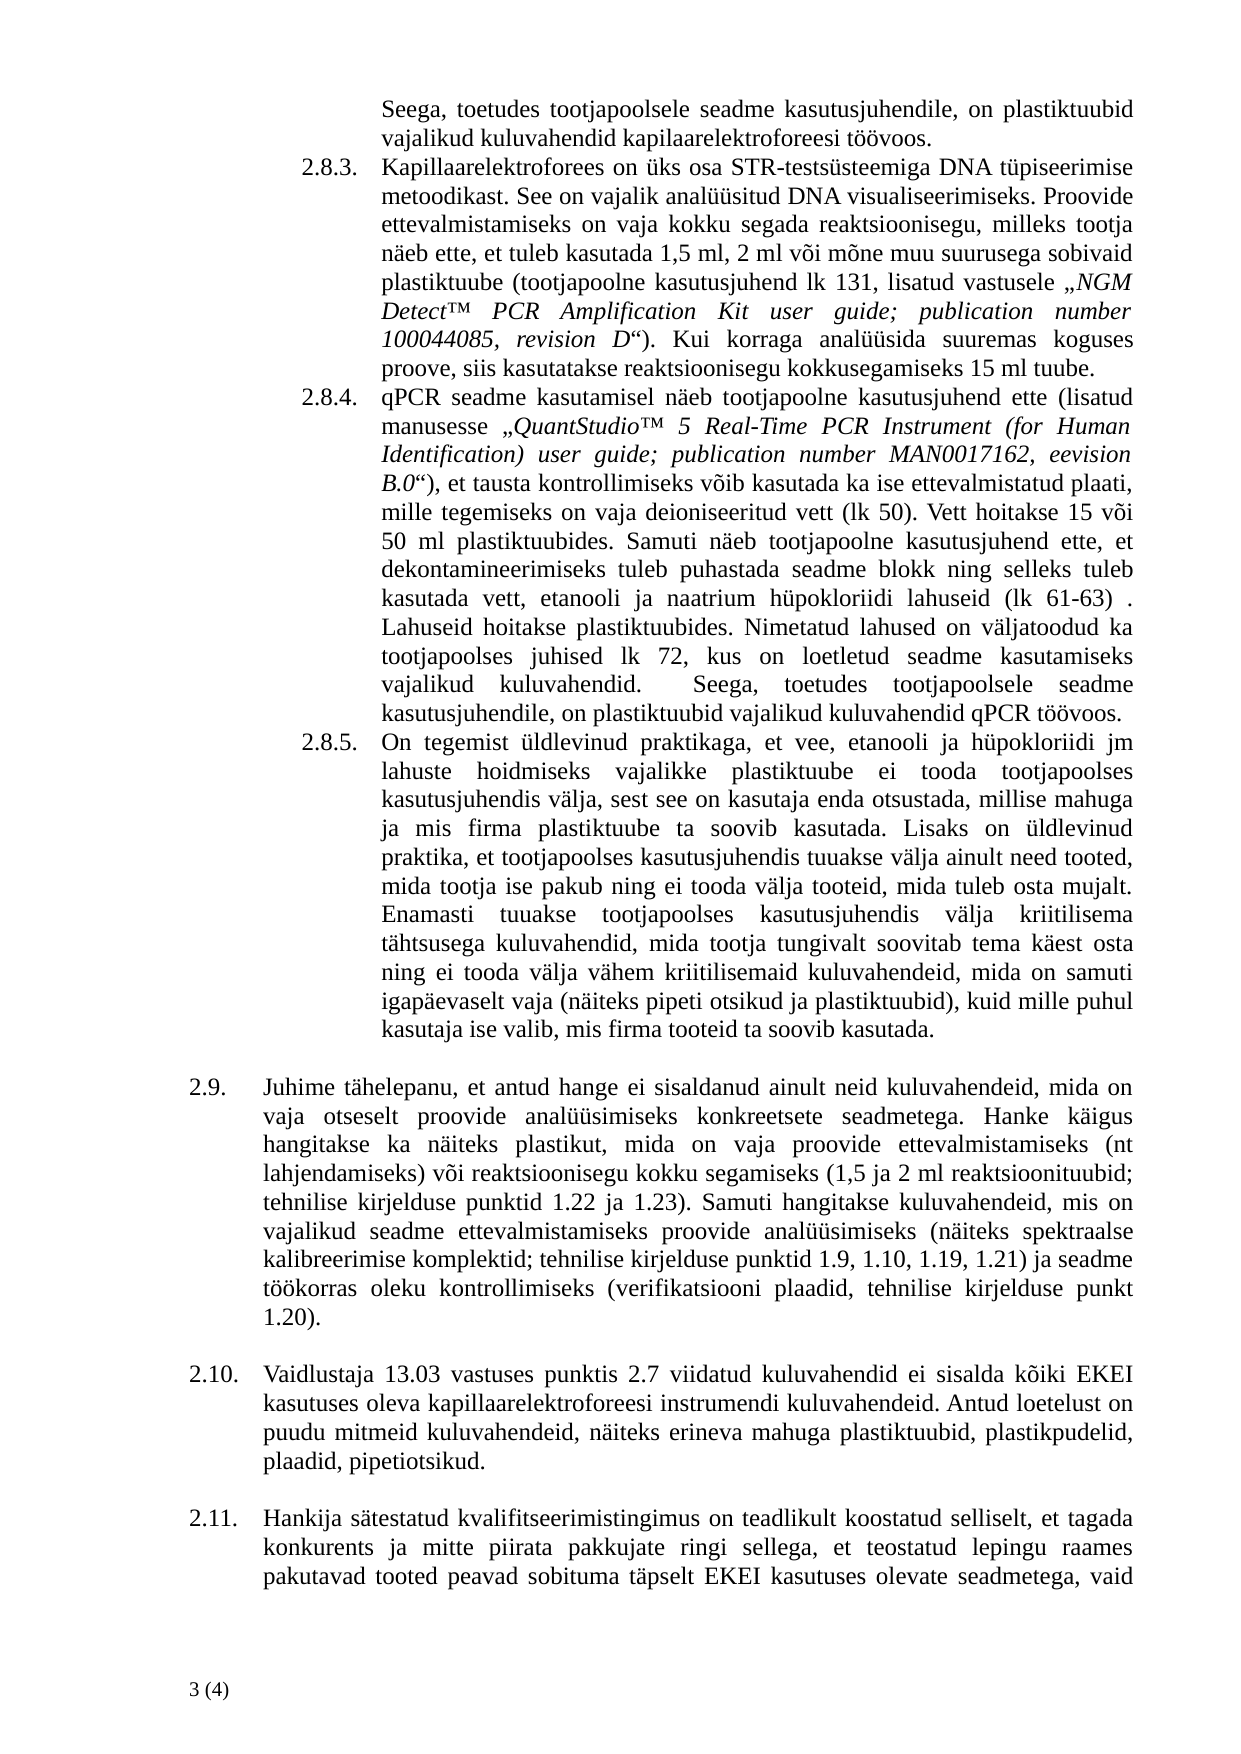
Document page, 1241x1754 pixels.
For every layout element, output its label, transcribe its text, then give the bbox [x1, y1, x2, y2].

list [189, 1503, 1134, 1589]
list 2.8.4. qPCR seadme kasutamisel näeb tootjapoolne kasutusjuhend ette (lisatud manusesse „QuantStudio™ 5 Real-Time PCR Instrument (for Human Identification) user guide; publication number MAN0017162, eevision B.0“), et tausta kontrollimiseks võib kasutada ka ise ettevalmistatud plaati, mille tegemiseks on vaja deioniseeritud vett (lk 50). Vett hoitakse 15 või 50 ml plastiktuubides. Samuti näeb tootjapoolne kasutusjuhend ette, et dekontamineerimiseks tuleb puhastada seadme blokk ning selleks tuleb kasutada vett, etanooli ja naatrium hüpokloriidi lahuseid (lk 61-63) . Lahuseid hoitakse plastiktuubides. Nimetatud lahused on väljatoodud ka tootjapoolses juhised lk 72, kus on loetletud seadme kasutamiseks vajalikud kuluvahendid. Seega, toetudes tootjapoolsele seadme kasutusjuhendile, on plastiktuubid vajalikud kuluvahendid qPCR töövoos. [301, 382, 1134, 727]
list Juhime tähelepanu, et antud hange ei sisaldanud ainult neid kuluvahendeid, mida on vaja otseselt proovide analüüsimiseks konkreetsete seadmetega. Hanke käigus hangitakse ka näiteks plastikut, mida on vaja proovide ettevalmistamiseks (nt lahjendamiseks) või reaktsioonisegu kokku segamiseks (1,5 ja 2 ml reaktsioonituubid; tehnilise kirjelduse punktid 1.22 ja 1.23). Samuti hangitakse kuluvahendeid, mis on vajalikud seadme ettevalmistamiseks proovide analüüsimiseks (näiteks spektraalse kalibreerimise komplektid; tehnilise kirjelduse punktid 1.9, 1.10, 1.19, 1.21) ja seadme töökorras oleku kontrollimiseks (verifikatsiooni plaadid, tehnilise kirjelduse punkt 1.20). [189, 1072, 1134, 1331]
list 2.8.5. On tegemist üldlevinud praktikaga, et vee, etanooli ja hüpokloriidi jm lahuste hoidmiseks vajalikke plastiktuube ei tooda tootjapoolses kasutusjuhendis välja, sest see on kasutaja enda otsustada, millise mahuga ja mis firma plastiktuube ta soovib kasutada. Lisaks on üldlevinud praktika, et tootjapoolses kasutusjuhendis tuuakse välja ainult need tooted, mida tootja ise pakub ning ei tooda välja tooteid, mida tuleb osta mujalt. Enamasti tuuakse tootjapoolses kasutusjuhendis välja kriitilisema tähtsusega kuluvahendid, mida tootja tungivalt soovitab tema käest osta ning ei tooda välja vähem kriitilisemaid kuluvahendeid, mida on samuti igapäevaselt vaja (näiteks pipeti otsikud ja plastiktuubid), kuid mille puhul kasutaja ise valib, mis firma tooteid ta soovib kasutada. [301, 727, 1134, 1043]
list 2.8.3. Kapillaarelektroforees on üks osa STR-testsüsteemiga DNA tüpiseerimise metoodikast. See on vajalik analüüsitud DNA visualiseerimiseks. Proovide ettevalmistamiseks on vaja kokku segada reaktsioonisegu, milleks tootja näeb ette, et tuleb kasutada 1,5 ml, 2 ml või mõne muu suurusega sobivaid plastiktuube (tootjapoolne kasutusjuhend lk 131, lisatud vastusele „NGM Detect™ PCR Amplification Kit user guide; publication number 100044085, revision D“). Kui korraga analüüsida suuremas koguses proove, siis kasutatakse reaktsioonisegu kokkusegamiseks 15 ml tuube. [301, 152, 1134, 382]
list Seega, toetudes tootjapoolsele seadme kasutusjuhendile, on plastiktuubid vajalikud kuluvahendid kapilaarelektroforeesi töövoos. [381, 94, 1134, 152]
list Vaidlustaja 13.03 vastuses punktis 2.7 viidatud kuluvahendid ei sisalda kõiki EKEI kasutuses oleva kapillaarelektroforeesi instrumendi kuluvahendeid. Antud loetelust on puudu mitmeid kuluvahendeid, näiteks erineva mahuga plastiktuubid, plastikpudelid, plaadid, pipetiotsikud. [189, 1359, 1134, 1474]
